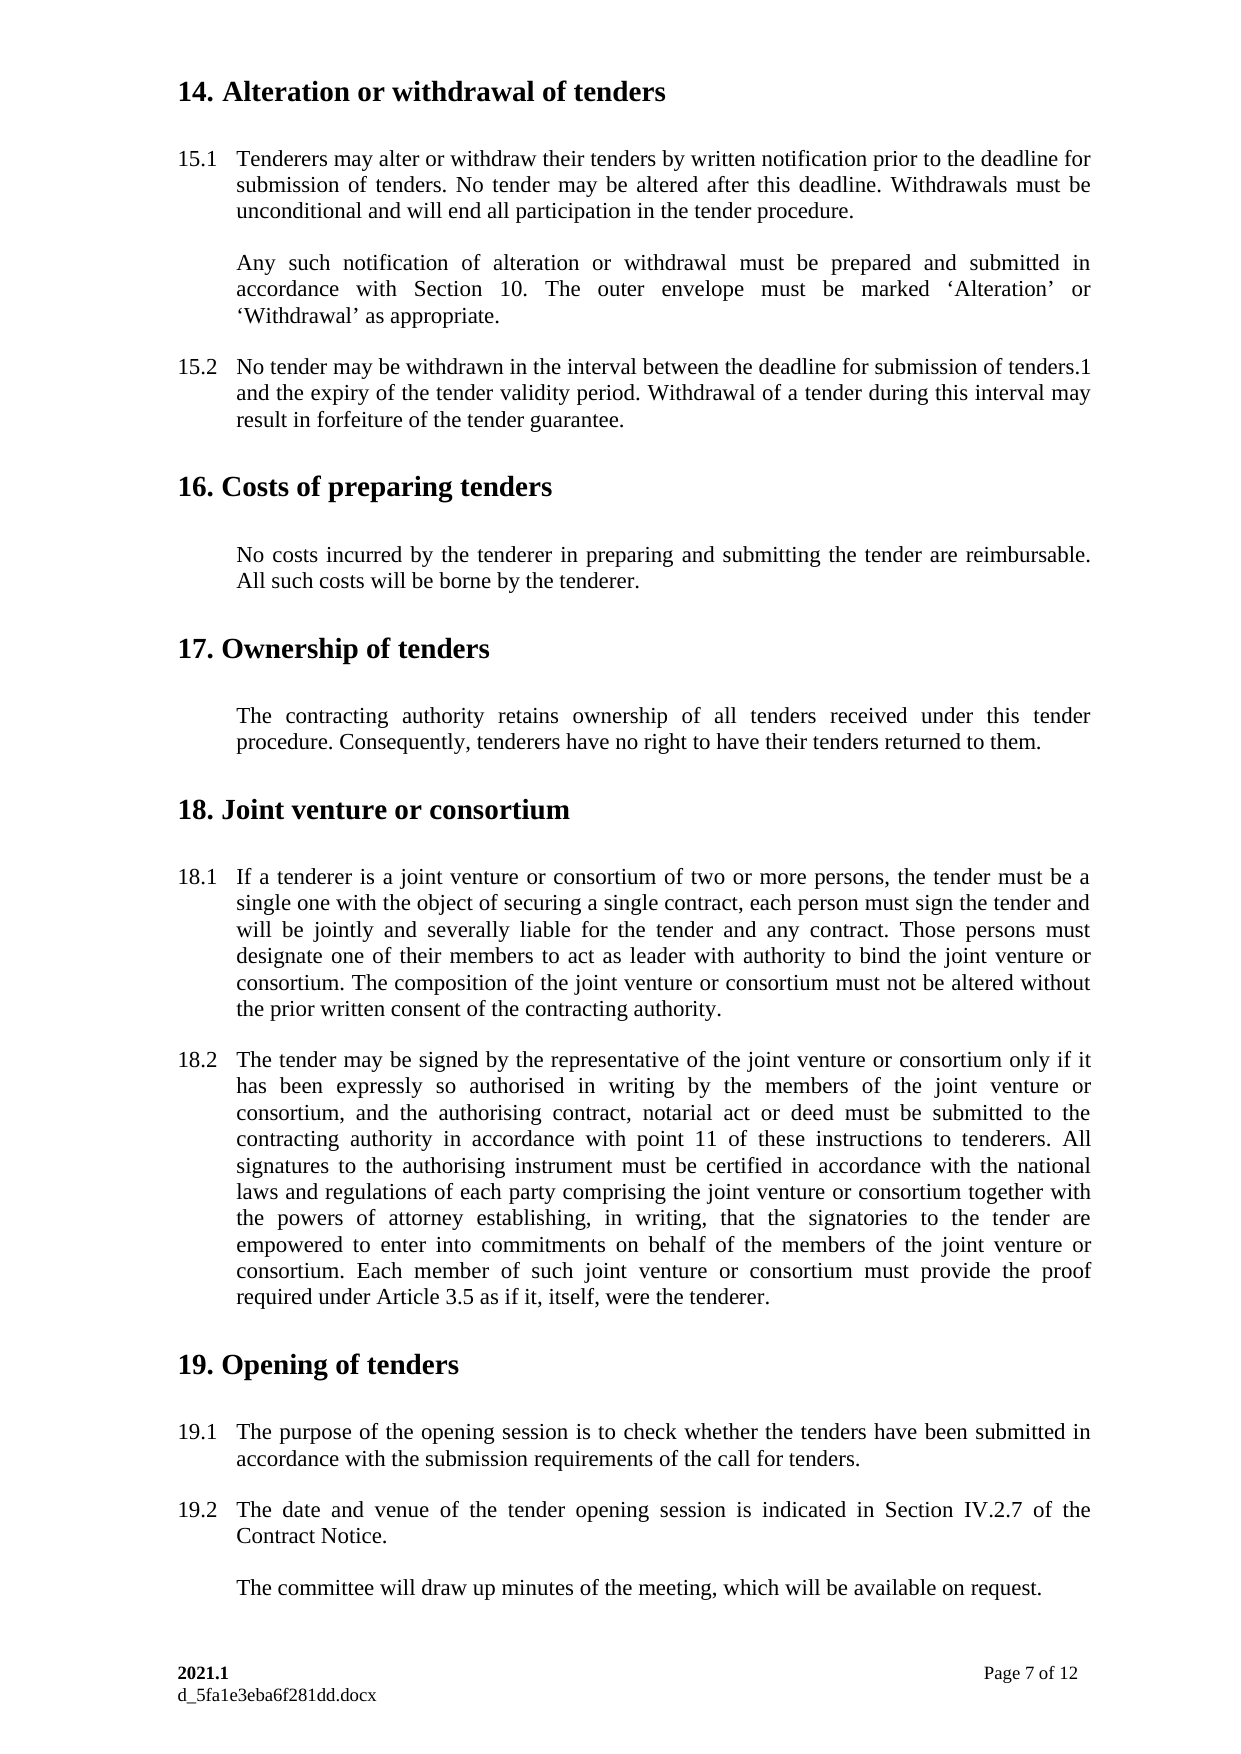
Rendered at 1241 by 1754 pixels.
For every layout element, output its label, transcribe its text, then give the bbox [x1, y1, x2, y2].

subtitle 18.1 If a tenderer is a joint venture or consortium of two or more persons, the tender must be a single one with the object of securing a single contract, each person must sign the tender and will be jointly and severally liable for the tender and any contract. Those persons must designate one of their members to act as leader with authority to bind the joint venture or consortium. The composition of the joint venture or consortium must not be altered without the prior written consent of the contracting authority. [177, 863, 1092, 1021]
subtitle 18.2 The tender may be signed by the representative of the joint venture or consortium only if it has been expressly so authorised in writing by the members of the joint venture or consortium, and the authorising contract, notarial act or deed must be submitted to the contracting authority in accordance with point 11 of these instructions to tenderers. All signatures to the authorising instrument must be certified in accordance with the national laws and regulations of each party comprising the joint venture or consortium together with the powers of attorney establishing, in writing, that the signatories to the tender are empowered to enter into commitments on behalf of the members of the joint venture or consortium. Each member of such joint venture or consortium must provide the proof required under Article 3.5 as if it, itself, were the tenderer. [177, 1046, 1092, 1310]
text No costs incurred by the tenderer in preparing and submitting the tender are reimbursable. All such costs will be borne by the tenderer. [236, 541, 1092, 593]
subtitle Alteration or withdrawal of tenders [177, 74, 1092, 107]
subtitle 18. Joint venture or consortium [177, 792, 1092, 826]
subtitle Any such notification of alteration or withdrawal must be prepared and submitted in accordance with Section 10. The outer envelope must be marked ‘Alteration’ or ‘Withdrawal’ as appropriate. [236, 249, 1092, 328]
subtitle 19. Opening of tenders [177, 1347, 1092, 1381]
subtitle 17. Ownership of tenders [177, 631, 1092, 664]
subtitle 16. Costs of preparing tenders [177, 469, 1092, 503]
subtitle The committee will draw up minutes of the meeting, which will be available on request. [236, 1574, 1092, 1600]
subtitle 19.1 The purpose of the opening session is to check whether the tenders have been submitted in accordance with the submission requirements of the call for tenders. [177, 1418, 1092, 1471]
text The contracting authority retains ownership of all tenders received under this tender procedure. Consequently, tenderers have no right to have their tenders returned to them. [236, 702, 1092, 754]
subtitle 15.2 No tender may be withdrawn in the interval between the deadline for submission of tenders.1 and the expiry of the tender validity period. Withdrawal of a tender during this interval may result in forfeiture of the tender guarantee. [177, 353, 1092, 432]
subtitle 19.2 The date and venue of the tender opening session is indicated in Section IV.2.7 of the Contract Notice. [177, 1496, 1092, 1549]
subtitle 15.1 Tenderers may alter or withdraw their tenders by written notification prior to the deadline for submission of tenders. No tender may be altered after this deadline. Withdrawals must be unconditional and will end all participation in the tender procedure. [177, 145, 1092, 224]
